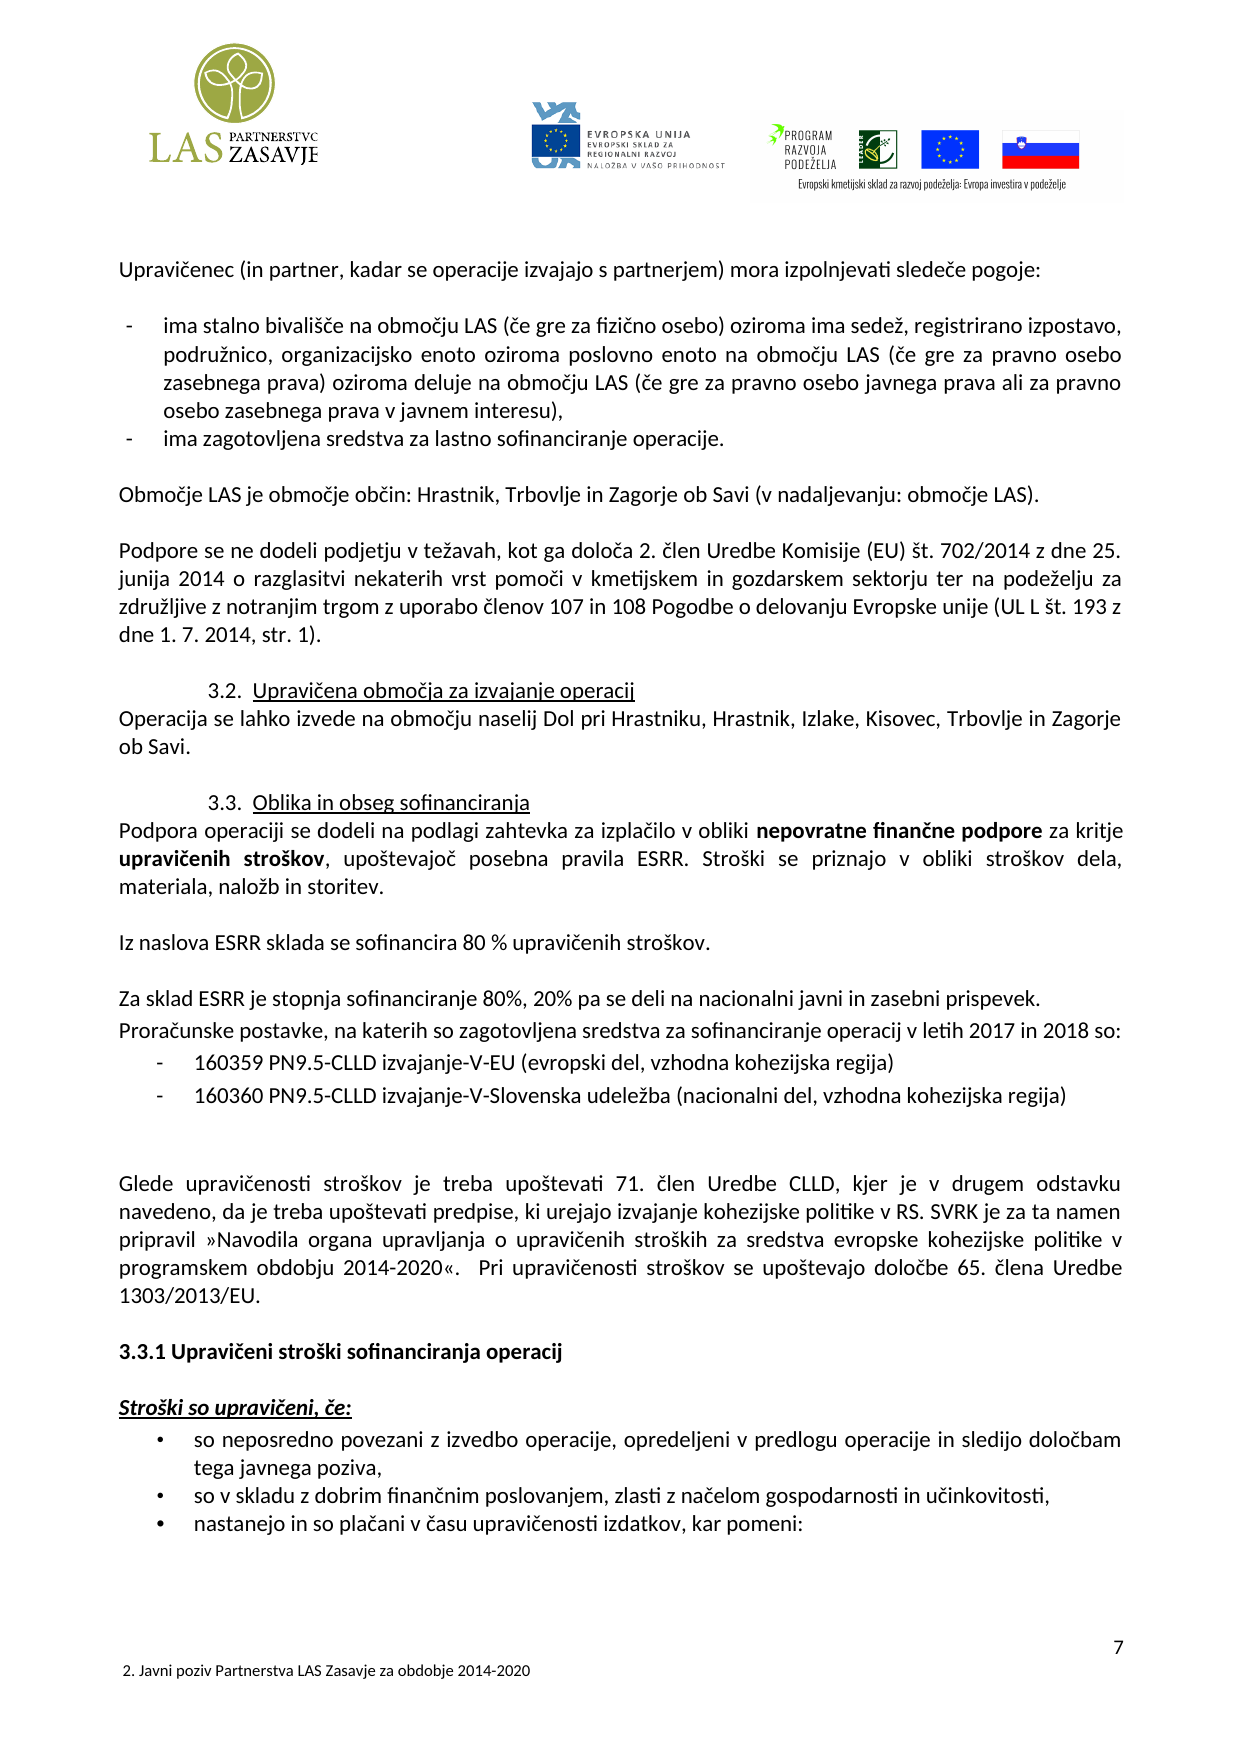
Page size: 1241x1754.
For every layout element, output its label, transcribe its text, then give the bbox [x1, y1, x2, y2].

text Za sklad ESRR je stopnja sofinanciranje 80%, 20% pa se deli na nacionalni javni in zasebni prispevek. [119, 984, 1123, 1012]
text Upravičenec (in partner, kadar se operacije izvajajo s partnerjem) mora izpolnjevati sledeče pogoje: [119, 256, 1123, 284]
text Podpore se ne dodeli podjetju v težavah, kot ga določa 2. člen Uredbe Komisije (EU) št. 702/2014 z dne 25. junija 2014 o razglasitvi nekaterih vrst pomoči v kmetijskem in gozdarskem sektorju ter na podeželju za združljive z notranjim trgom z uporabo členov 107 in 108 Pogodbe o delovanju Evropske unije (UL L št. 193 z dne 1. 7. 2014, str. 1). [119, 536, 1123, 648]
list so v skladu z dobrim finančnim poslovanjem, zlasti z načelom gospodarnosti in učinkovitosti, [156, 1481, 1123, 1509]
text 3.3.1 Upravičeni stroški sofinanciranja operacij [119, 1337, 1123, 1365]
list ima zagotovljena sredstva za lastno sofinanciranje operacije. [126, 424, 1123, 452]
text Območje LAS je območje občin: Hrastnik, Trbovlje in Zagorje ob Savi (v nadaljevanju: območje LAS). [119, 480, 1123, 508]
text Proračunske postavke, na katerih so zagotovljena sredstva za sofinanciranje operacij v letih 2017 in 2018 so: [119, 1016, 1123, 1044]
text Stroški so upravičeni, če: [119, 1393, 1123, 1421]
text Glede upravičenosti stroškov je treba upoštevati 71. člen Uredbe CLLD, kjer je v drugem odstavku navedeno, da je treba upoštevati predpise, ki urejajo izvajanje kohezijske politike v RS. SVRK je za ta namen pripravil »Navodila organa upravljanja o upravičenih stroških za sredstva evropske kohezijske politike v programskem obdobju 2014-2020«. Pri upravičenosti stroškov se upoštevajo določbe 65. člena Uredbe 1303/2013/EU. [119, 1169, 1123, 1309]
list 160360 PN9.5-CLLD izvajanje-V-Slovenska udeležba (nacionalni del, vzhodna kohezijska regija) [156, 1081, 1123, 1109]
list Upravičena območja za izvajanje operacij [207, 676, 1123, 704]
picture [482, 73, 1124, 203]
list so neposredno povezani z izvedbo operacije, opredeljeni v predlogu operacije in sledijo določbam tega javnega poziva, [156, 1425, 1123, 1481]
list ima stalno bivališče na območju LAS (če gre za fizično osebo) oziroma ima sedež, registrirano izpostavo, podružnico, organizacijsko enoto oziroma poslovno enoto na območju LAS (če gre za pravno osebo zasebnega prava) oziroma deluje na območju LAS (če gre za pravno osebo javnega prava ali za pravno osebo zasebnega prava v javnem interesu), [126, 312, 1123, 424]
text Iz naslova ESRR sklada se sofinancira 80 % upravičenih stroškov. [119, 928, 1123, 956]
list nastanejo in so plačani v času upravičenosti izdatkov, kar pomeni: [156, 1509, 1123, 1537]
list 160359 PN9.5-CLLD izvajanje-V-EU (evropski del, vzhodna kohezijska regija) [156, 1048, 1123, 1077]
list Oblika in obseg sofinanciranja [207, 788, 1123, 816]
text Operacija se lahko izvede na območju naselij Dol pri Hrastniku, Hrastnik, Izlake, Kisovec, Trbovlje in Zagorje ob Savi. [119, 704, 1123, 760]
text Podpora operaciji se dodeli na podlagi zahtevka za izplačilo v obliki nepovratne finančne podpore za kritje upravičenih stroškov, upoštevajoč posebna pravila ESRR. Stroški se priznajo v obliki stroškov dela, materiala, naložb in storitev. [119, 816, 1123, 900]
